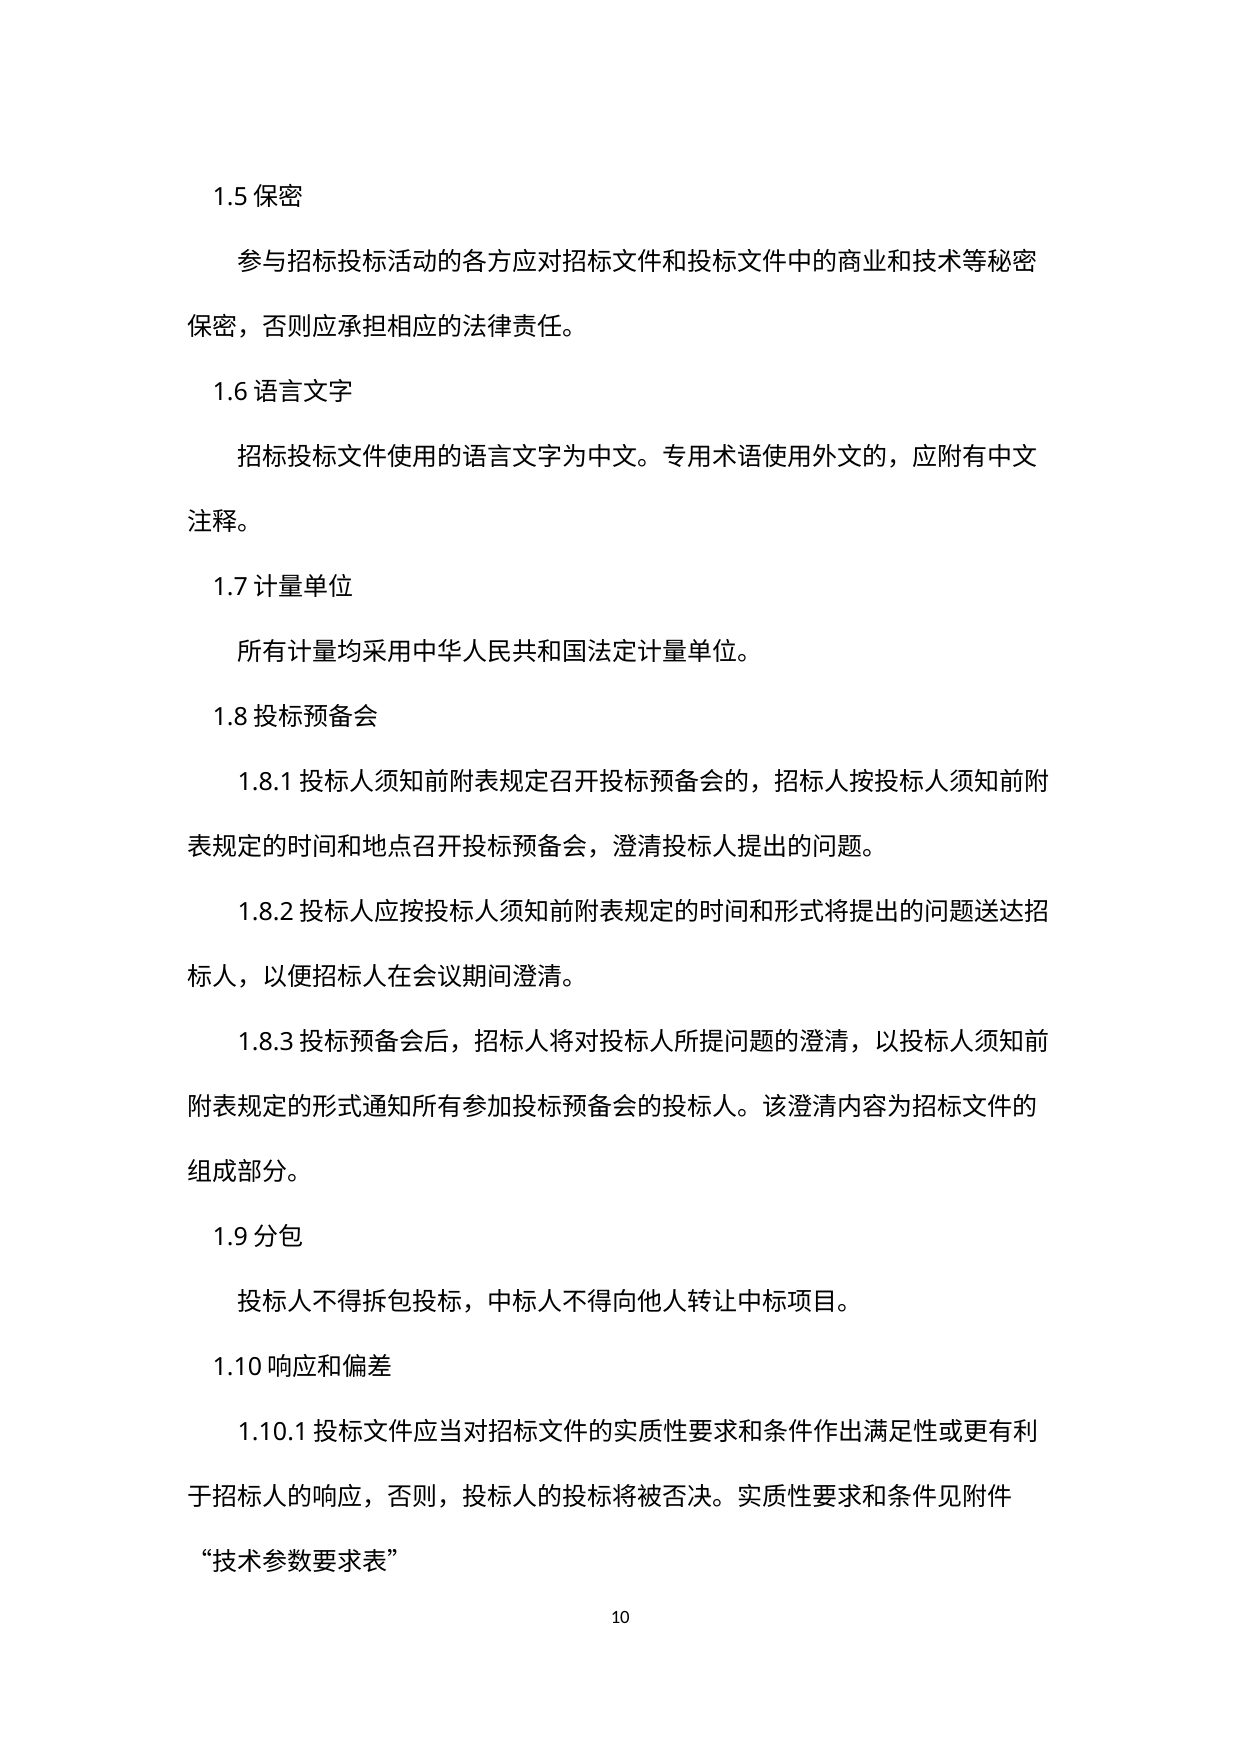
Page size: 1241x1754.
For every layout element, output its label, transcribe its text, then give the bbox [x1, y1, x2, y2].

text 1.10.1投标文件应当对招标文件的实质性要求和条件作出满足性或更有利于招标人的响应，否则，投标人的投标将被否决。实质性要求和条件见附件“技术参数要求表” [187, 1397, 1053, 1592]
text 1.8.3投标预备会后，招标人将对投标人所提问题的澄清，以投标人须知前附表规定的形式通知所有参加投标预备会的投标人。该澄清内容为招标文件的组成部分。 [187, 1007, 1053, 1202]
text 1.8.1投标人须知前附表规定召开投标预备会的，招标人按投标人须知前附表规定的时间和地点召开投标预备会，澄清投标人提出的问题。 [187, 747, 1053, 877]
text 1.7计量单位 [187, 552, 1053, 617]
text 参与招标投标活动的各方应对招标文件和投标文件中的商业和技术等秘密保密，否则应承担相应的法律责任。 [187, 227, 1053, 357]
text 1.5保密 [187, 162, 1053, 227]
text 1.9分包 [187, 1202, 1053, 1267]
text 所有计量均采用中华人民共和国法定计量单位。 [187, 617, 1053, 682]
text 1.8.2投标人应按投标人须知前附表规定的时间和形式将提出的问题送达招标人，以便招标人在会议期间澄清。 [187, 877, 1053, 1007]
text 招标投标文件使用的语言文字为中文。专用术语使用外文的，应附有中文注释。 [187, 422, 1053, 552]
text 投标人不得拆包投标，中标人不得向他人转让中标项目。 [187, 1267, 1053, 1332]
text 1.10响应和偏差 [187, 1332, 1053, 1397]
text 1.8投标预备会 [187, 682, 1053, 747]
text 1.6语言文字 [187, 357, 1053, 422]
